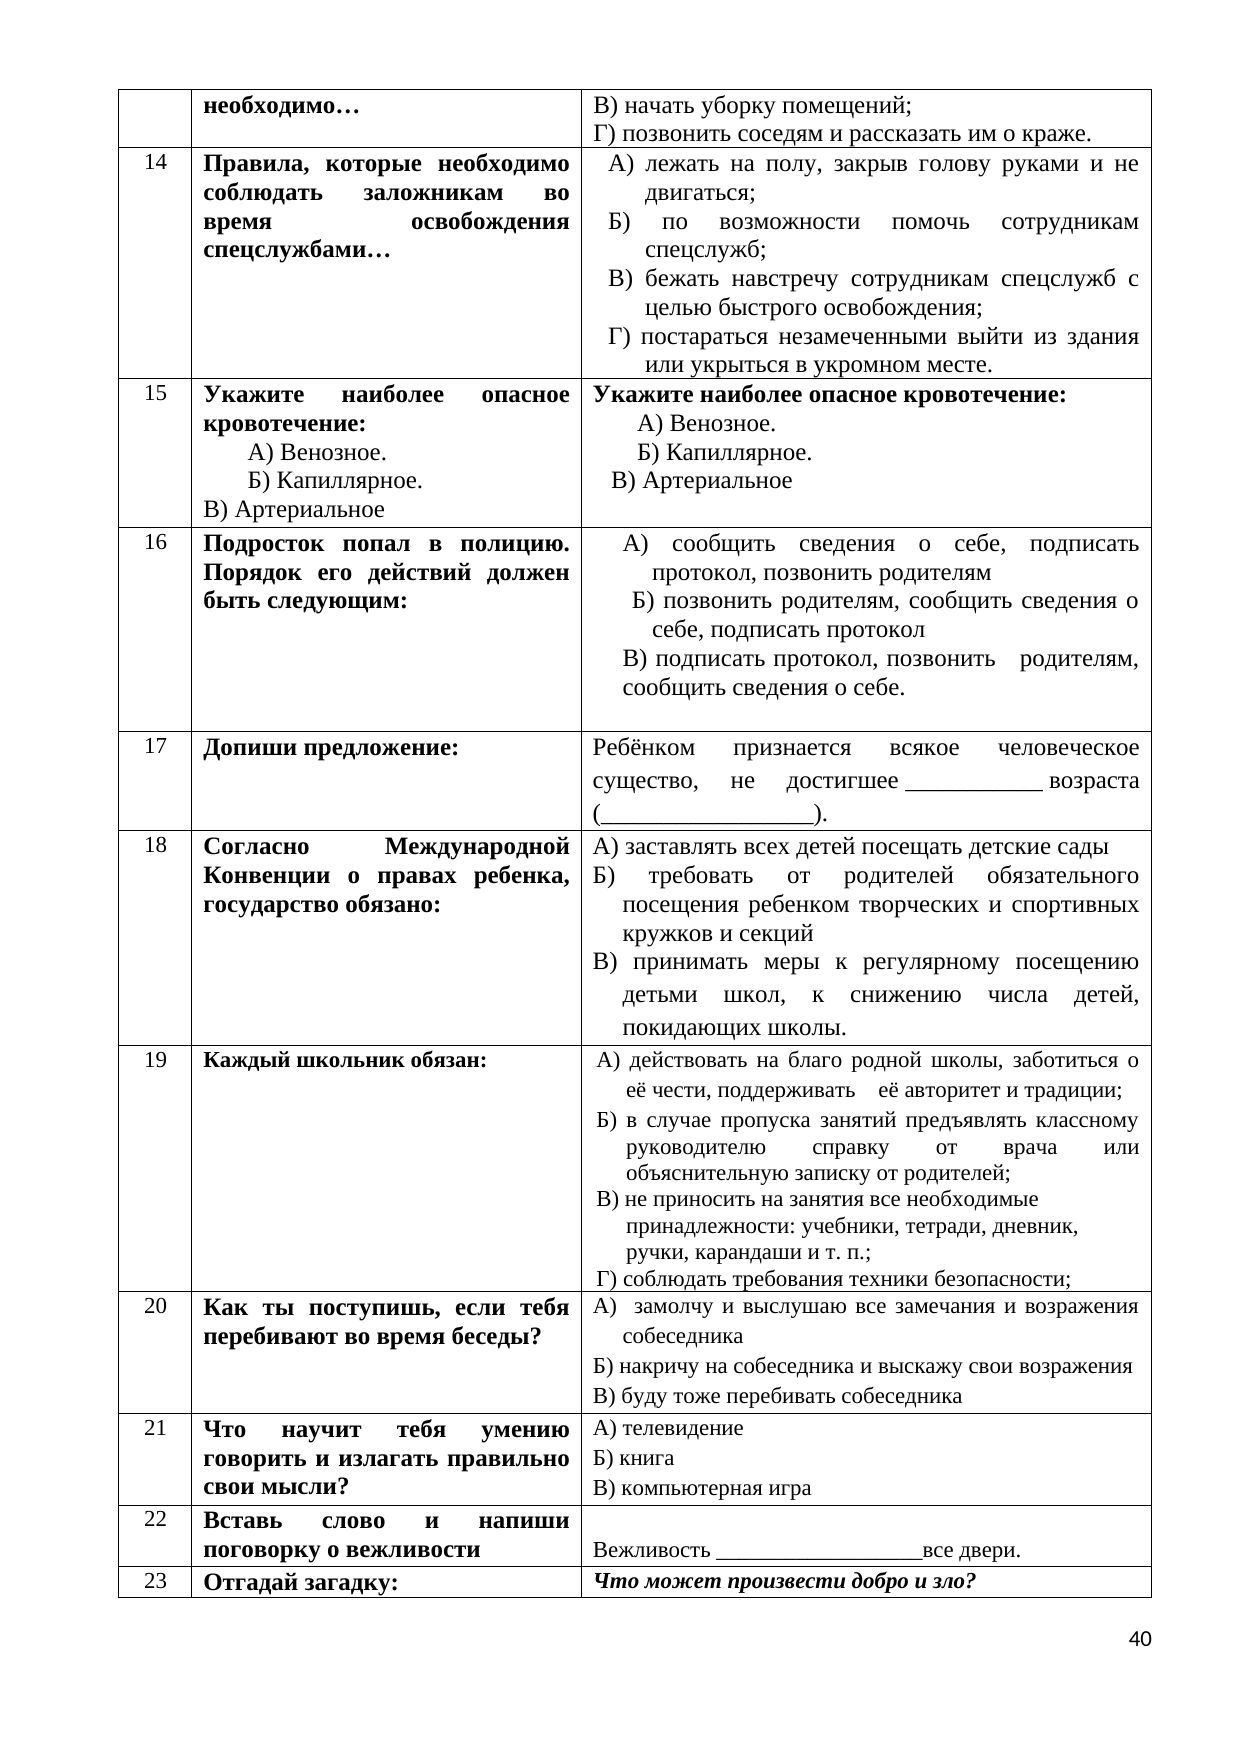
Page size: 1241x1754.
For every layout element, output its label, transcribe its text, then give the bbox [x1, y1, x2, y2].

table_cell А) действовать на благо родной школы, заботиться о её чести, поддерживать её авторитет и традиции; Б) в случае пропуска занятий предъявлять классному руководителю справку от врача или объяснительную записку от родителей; В) не приносить на занятия все необходимые принадлежности: учебники, тетради, дневник, ручки, карандаши и т. п.; Г) соблюдать требования техники безопасности; [582, 1046, 1151, 1291]
table_cell Как ты поступишь, если тебя перебивают во время беседы? [192, 1292, 581, 1413]
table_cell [582, 1567, 1151, 1597]
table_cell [192, 90, 581, 147]
table_cell Укажите наиболее опасное кровотечение: А) Венозное. Б) Капиллярное. В) Артериальное [192, 379, 581, 527]
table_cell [582, 90, 1151, 147]
table_cell 14 [119, 148, 191, 378]
table_cell Подросток попал в полицию. Порядок его действий должен быть следующим: [192, 528, 581, 731]
table_cell Вставь слово и напиши поговорку о вежливости [192, 1506, 581, 1566]
table_cell 23 [119, 1567, 191, 1597]
table_cell Допиши предложение: [192, 732, 581, 830]
table_cell 19 [119, 1046, 191, 1291]
table_cell Отгадай загадку: [192, 1567, 581, 1597]
table_cell Каждый школьник обязан: [192, 1046, 581, 1291]
table_cell 20 [119, 1292, 191, 1413]
table_cell Укажите наиболее опасное кровотечение: А) Венозное. Б) Капиллярное. В) Артериальное [582, 379, 1151, 527]
table_cell 22 [119, 1506, 191, 1566]
table_cell 21 [119, 1414, 191, 1504]
table_cell Вежливость __________________все двери. [582, 1506, 1151, 1566]
table_cell 18 [119, 831, 191, 1045]
table_cell Согласно Международной Конвенции о правах ребенка, государство обязано: [192, 831, 581, 1045]
table_cell 17 [119, 732, 191, 830]
table_cell А) лежать на полу, закрыв голову руками и не двигаться; Б) по возможности помочь сотрудникам спецслужб; В) бежать навстречу сотрудникам спецслужб с целью быстрого освобождения; Г) постараться незамеченными выйти из здания или укрыться в укромном месте. [582, 148, 1151, 378]
table_cell А) телевидение Б) книга В) компьютерная игра [582, 1414, 1151, 1504]
table_cell А) замолчу и выслушаю все замечания и возражения собеседника Б) накричу на собеседника и выскажу свои возражения В) буду тоже перебивать собеседника [582, 1292, 1151, 1413]
table_cell 15 [119, 379, 191, 527]
table_cell 16 [119, 528, 191, 731]
table_cell А) сообщить сведения о себе, подписать протокол, позвонить родителям Б) позвонить родителям, сообщить сведения о себе, подписать протокол В) подписать протокол, позвонить родителям, сообщить сведения о себе. [582, 528, 1151, 731]
table_cell 13 [119, 90, 191, 147]
table_cell Ребёнком признается всякое человеческое существо, не достигшее ___________ возраста (_________________). [582, 732, 1151, 830]
table_cell А) заставлять всех детей посещать детские сады Б) требовать от родителей обязательного посещения ребенком творческих и спортивных кружков и секций В) принимать меры к регулярному посещению детьми школ, к снижению числа детей, покидающих школы. [582, 831, 1151, 1045]
table_cell Что научит тебя умению говорить и излагать правильно свои мысли? [192, 1414, 581, 1504]
table_cell Правила, которые необходимо соблюдать заложникам во время освобождения спецслужбами… [192, 148, 581, 378]
